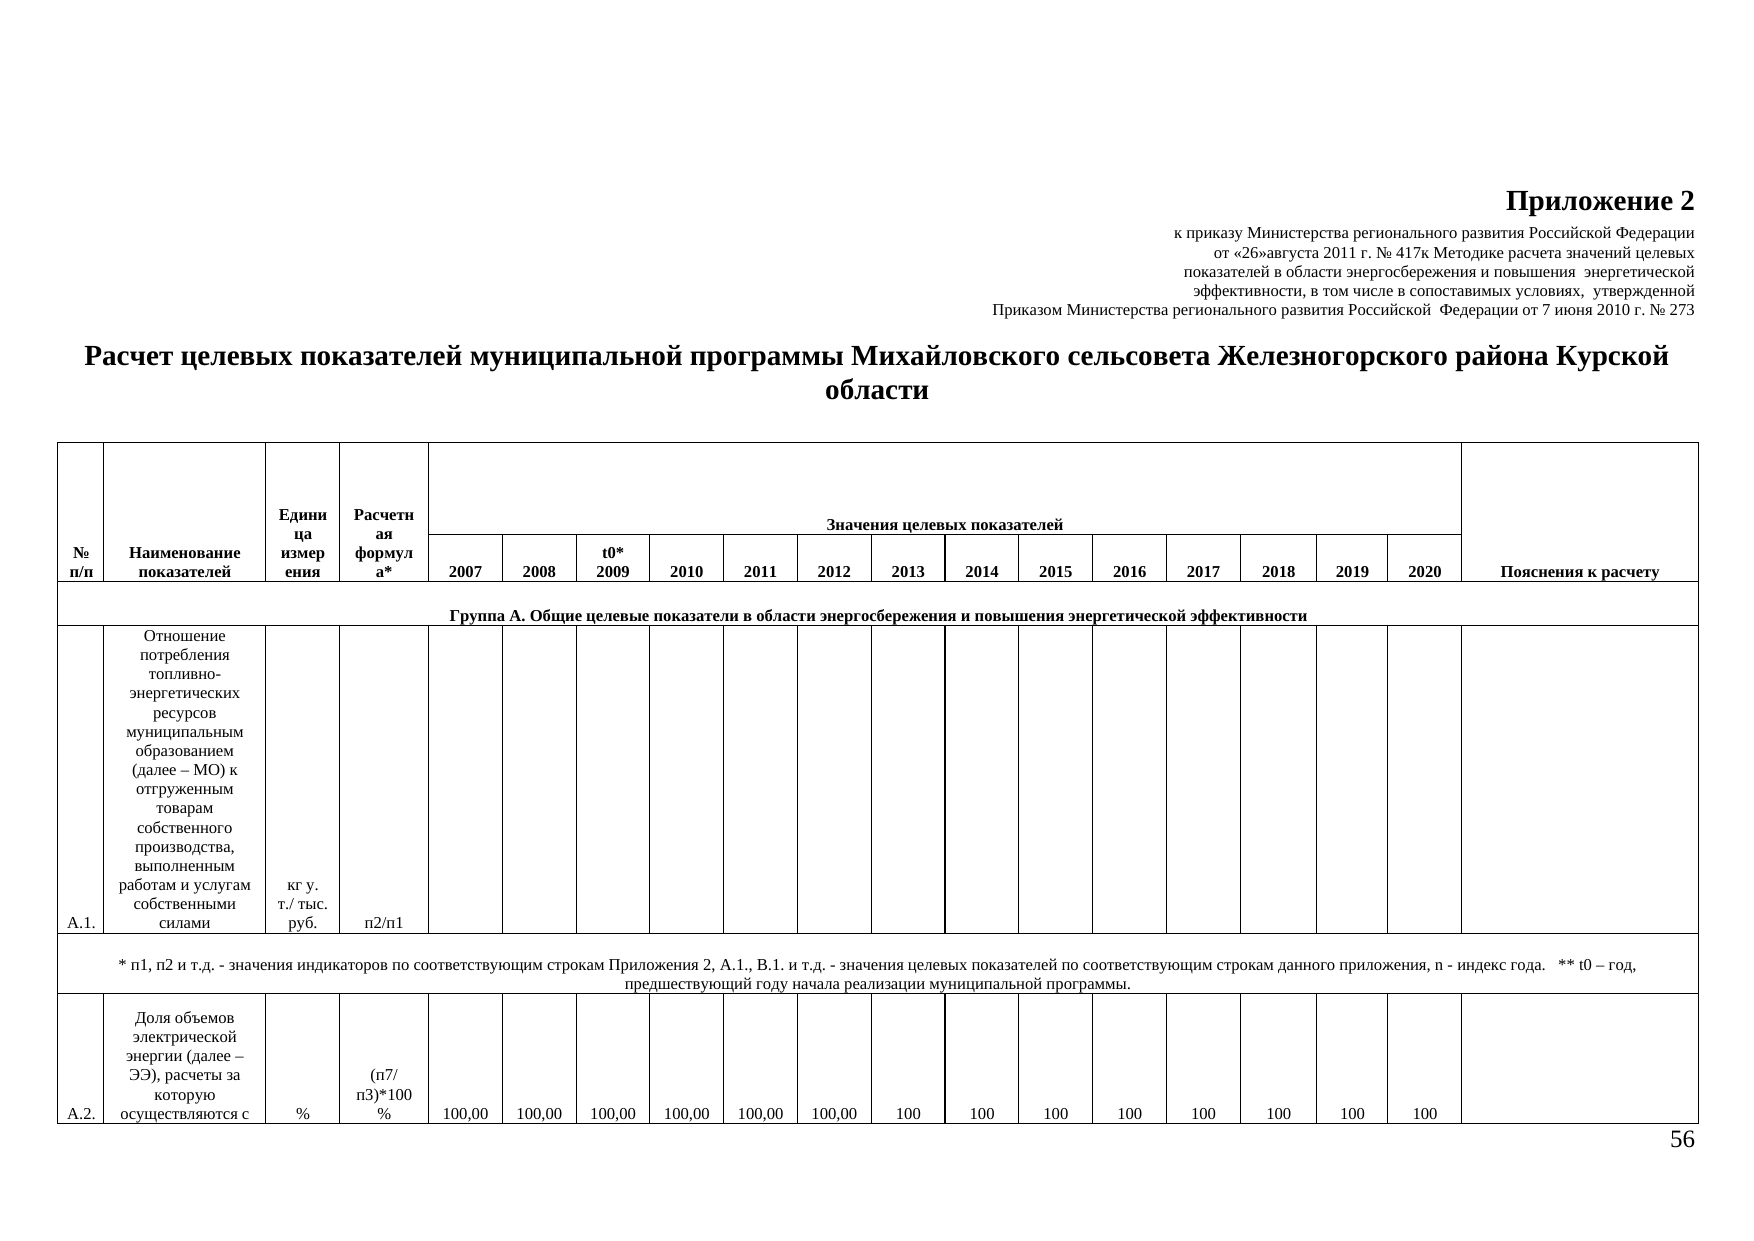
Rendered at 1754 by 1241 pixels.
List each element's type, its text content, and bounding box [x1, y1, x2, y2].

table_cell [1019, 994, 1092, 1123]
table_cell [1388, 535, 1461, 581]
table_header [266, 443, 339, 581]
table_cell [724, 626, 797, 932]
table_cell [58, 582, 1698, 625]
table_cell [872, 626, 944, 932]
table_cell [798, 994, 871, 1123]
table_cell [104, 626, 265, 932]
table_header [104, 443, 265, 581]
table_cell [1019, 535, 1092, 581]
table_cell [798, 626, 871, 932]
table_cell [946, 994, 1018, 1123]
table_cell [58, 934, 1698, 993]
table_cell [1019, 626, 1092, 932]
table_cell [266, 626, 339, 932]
text эффективности, в том числе в сопоставимых условиях, утвержденной [59, 281, 1695, 300]
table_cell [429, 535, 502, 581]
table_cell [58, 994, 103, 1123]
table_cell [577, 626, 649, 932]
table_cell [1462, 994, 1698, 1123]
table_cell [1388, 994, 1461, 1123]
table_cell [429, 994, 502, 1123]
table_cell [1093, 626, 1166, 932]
text Приказом Министерства регионального развития Российской Федерации от 7 июня . № 273 [59, 300, 1695, 319]
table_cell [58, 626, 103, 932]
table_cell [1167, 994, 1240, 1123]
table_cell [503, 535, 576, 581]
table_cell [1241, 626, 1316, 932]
text показателей в области энергосбережения и повышения энергетической [59, 262, 1695, 281]
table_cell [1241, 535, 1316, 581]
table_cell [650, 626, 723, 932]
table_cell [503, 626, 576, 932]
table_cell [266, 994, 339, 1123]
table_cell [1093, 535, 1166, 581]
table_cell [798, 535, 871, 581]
text Расчет целевых показателей муниципальной программы Михайловского сельсовета Железногорского района Курской области [59, 338, 1695, 405]
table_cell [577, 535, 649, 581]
text Приложение 2 [59, 183, 1695, 217]
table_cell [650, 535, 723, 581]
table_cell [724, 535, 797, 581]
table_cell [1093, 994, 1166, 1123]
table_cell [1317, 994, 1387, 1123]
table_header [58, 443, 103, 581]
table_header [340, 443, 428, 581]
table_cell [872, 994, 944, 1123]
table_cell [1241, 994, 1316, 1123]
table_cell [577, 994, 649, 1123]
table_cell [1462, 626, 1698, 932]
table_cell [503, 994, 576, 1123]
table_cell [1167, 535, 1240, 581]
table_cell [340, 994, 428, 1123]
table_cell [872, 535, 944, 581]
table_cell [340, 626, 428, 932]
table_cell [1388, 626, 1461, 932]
text к приказу Министерства регионального развития Российской Федерации [944, 223, 1695, 242]
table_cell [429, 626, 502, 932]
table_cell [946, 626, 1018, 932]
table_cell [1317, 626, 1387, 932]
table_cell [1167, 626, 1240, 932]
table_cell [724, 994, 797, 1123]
text от «26»августа . № 417к Методике расчета значений целевых [59, 242, 1695, 262]
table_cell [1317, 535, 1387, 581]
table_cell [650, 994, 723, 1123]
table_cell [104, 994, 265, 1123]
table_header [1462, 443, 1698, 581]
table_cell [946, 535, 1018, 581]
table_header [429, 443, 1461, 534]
